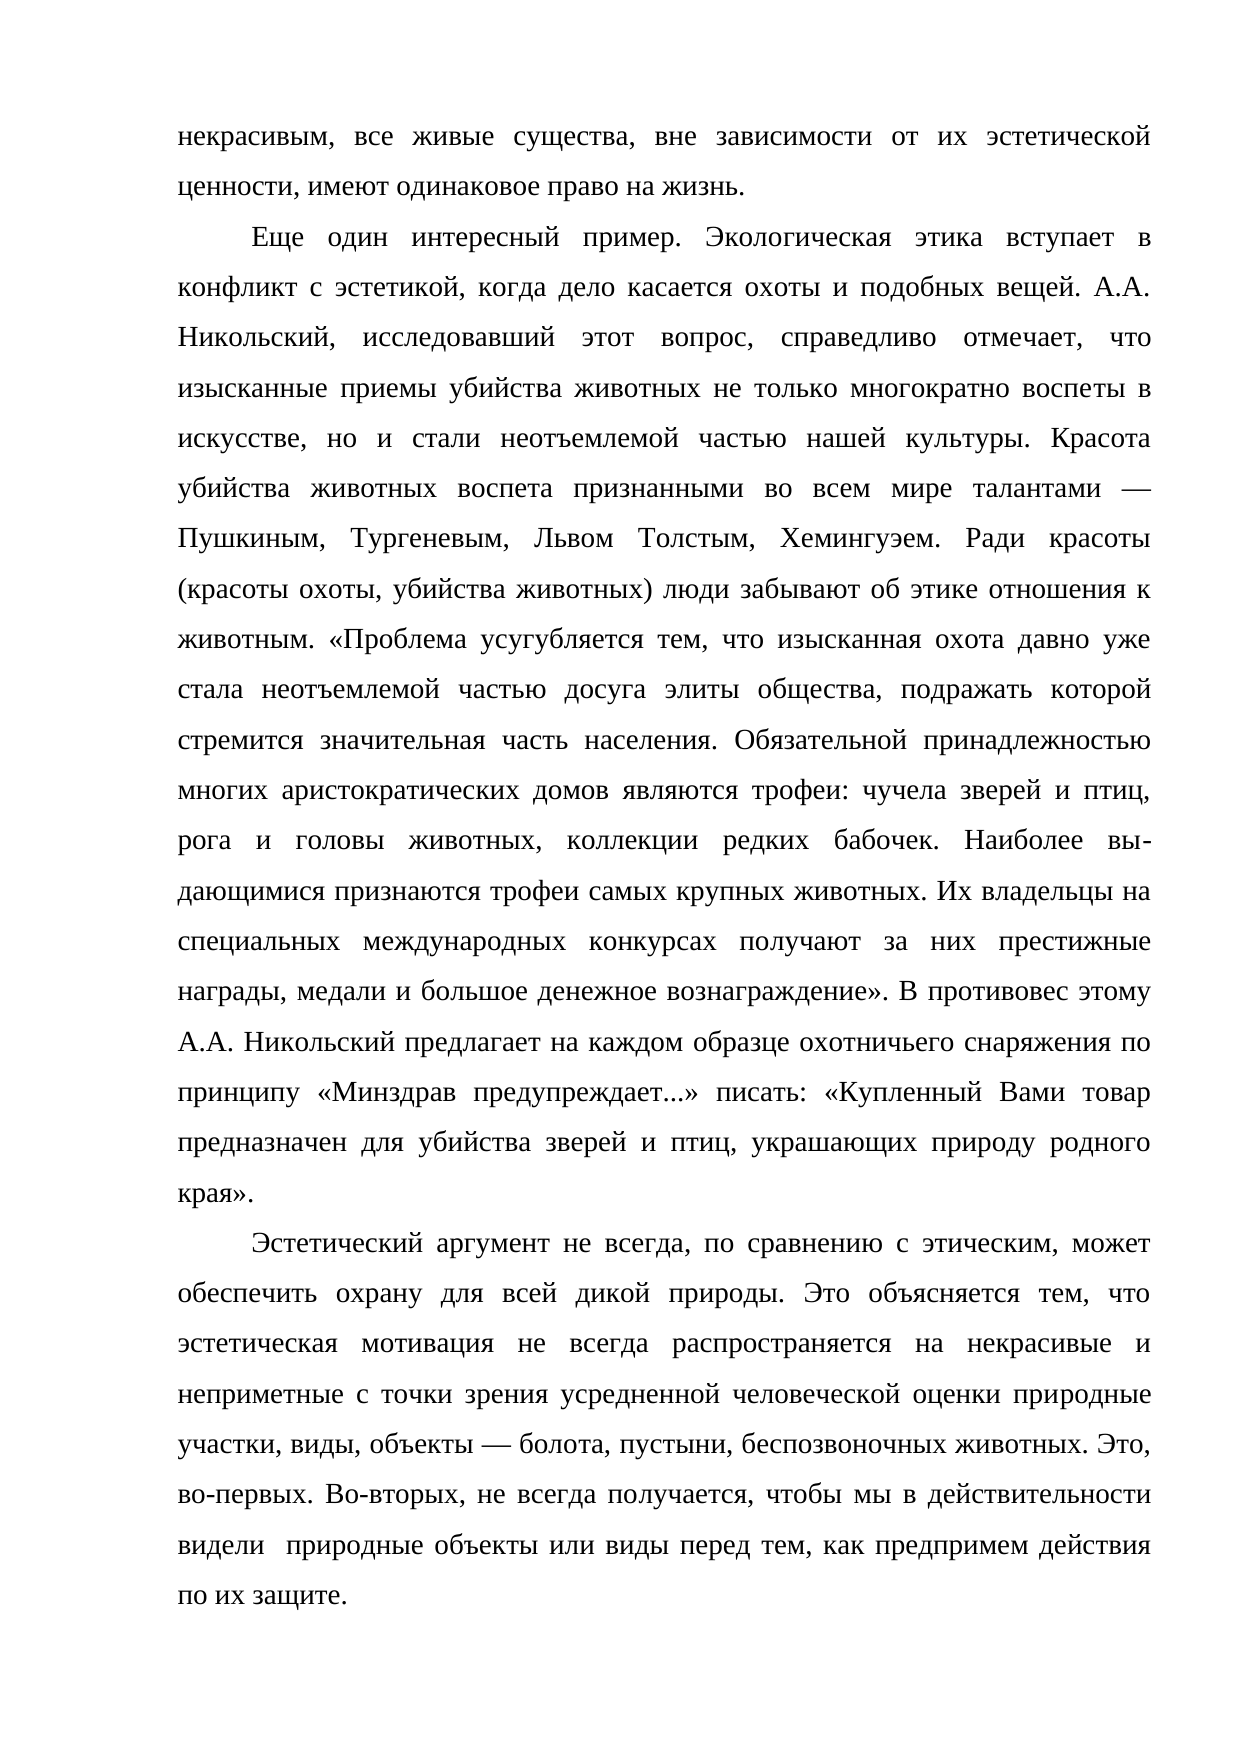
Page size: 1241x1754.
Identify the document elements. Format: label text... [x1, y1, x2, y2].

text Еще один интересный пример. Экологическая этика вступает в конфликт с эстетикой, когда дело касается охоты и подобных вещей. А.А. Никольский, исследовавший этот вопрос, справедливо отмечает, что изысканные приемы убийства животных не только многократно воспеты в искусстве, но и стали неотъемлемой частью нашей культуры. Красота убийства животных воспета признанными во всем мире талантами — Пушкиным, Тургеневым, Львом Толстым, Хемингуэем. Ради красоты (красоты охоты, убийства животных) люди забывают об этике отношения к животным. «Проблема усугубляется тем, что изысканная охота давно уже стала неотъемлемой частью досуга элиты общества, подражать которой стремится значительная часть населения. Обязательной принадлежностью многих аристократических домов являются трофеи: чучела зверей и птиц, рога и головы животных, коллекции редких бабочек. Наиболее выдающимися признаются трофеи самых крупных животных. Их владельцы на специальных международных конкурсах получают за них престижные награды, медали и большое денежное вознаграждение». В противовес этому А.А. Никольский предлагает на каждом образце охотничьего снаряжения по принципу «Минздрав предупреждает...» писать: «Купленный Вами товар предназначен для убийства зверей и птиц, украшающих природу родного края». [177, 219, 1152, 1208]
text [177, 118, 1152, 202]
text Эстетический аргумент не всегда, по сравнению с этическим, может обеспечить охрану для всей дикой природы. Это объясняется тем, что эстетическая мотивация не всегда распространяется на некрасивые и неприметные с точки зрения усредненной человеческой оценки природные участки, виды, объекты — болота, пустыни, беспозвоночных животных. Это, во-первых. Во-вторых, не всегда получается, чтобы мы в действительности видели природные объекты или виды перед тем, как предпримем действия по их защите. [177, 1225, 1152, 1611]
